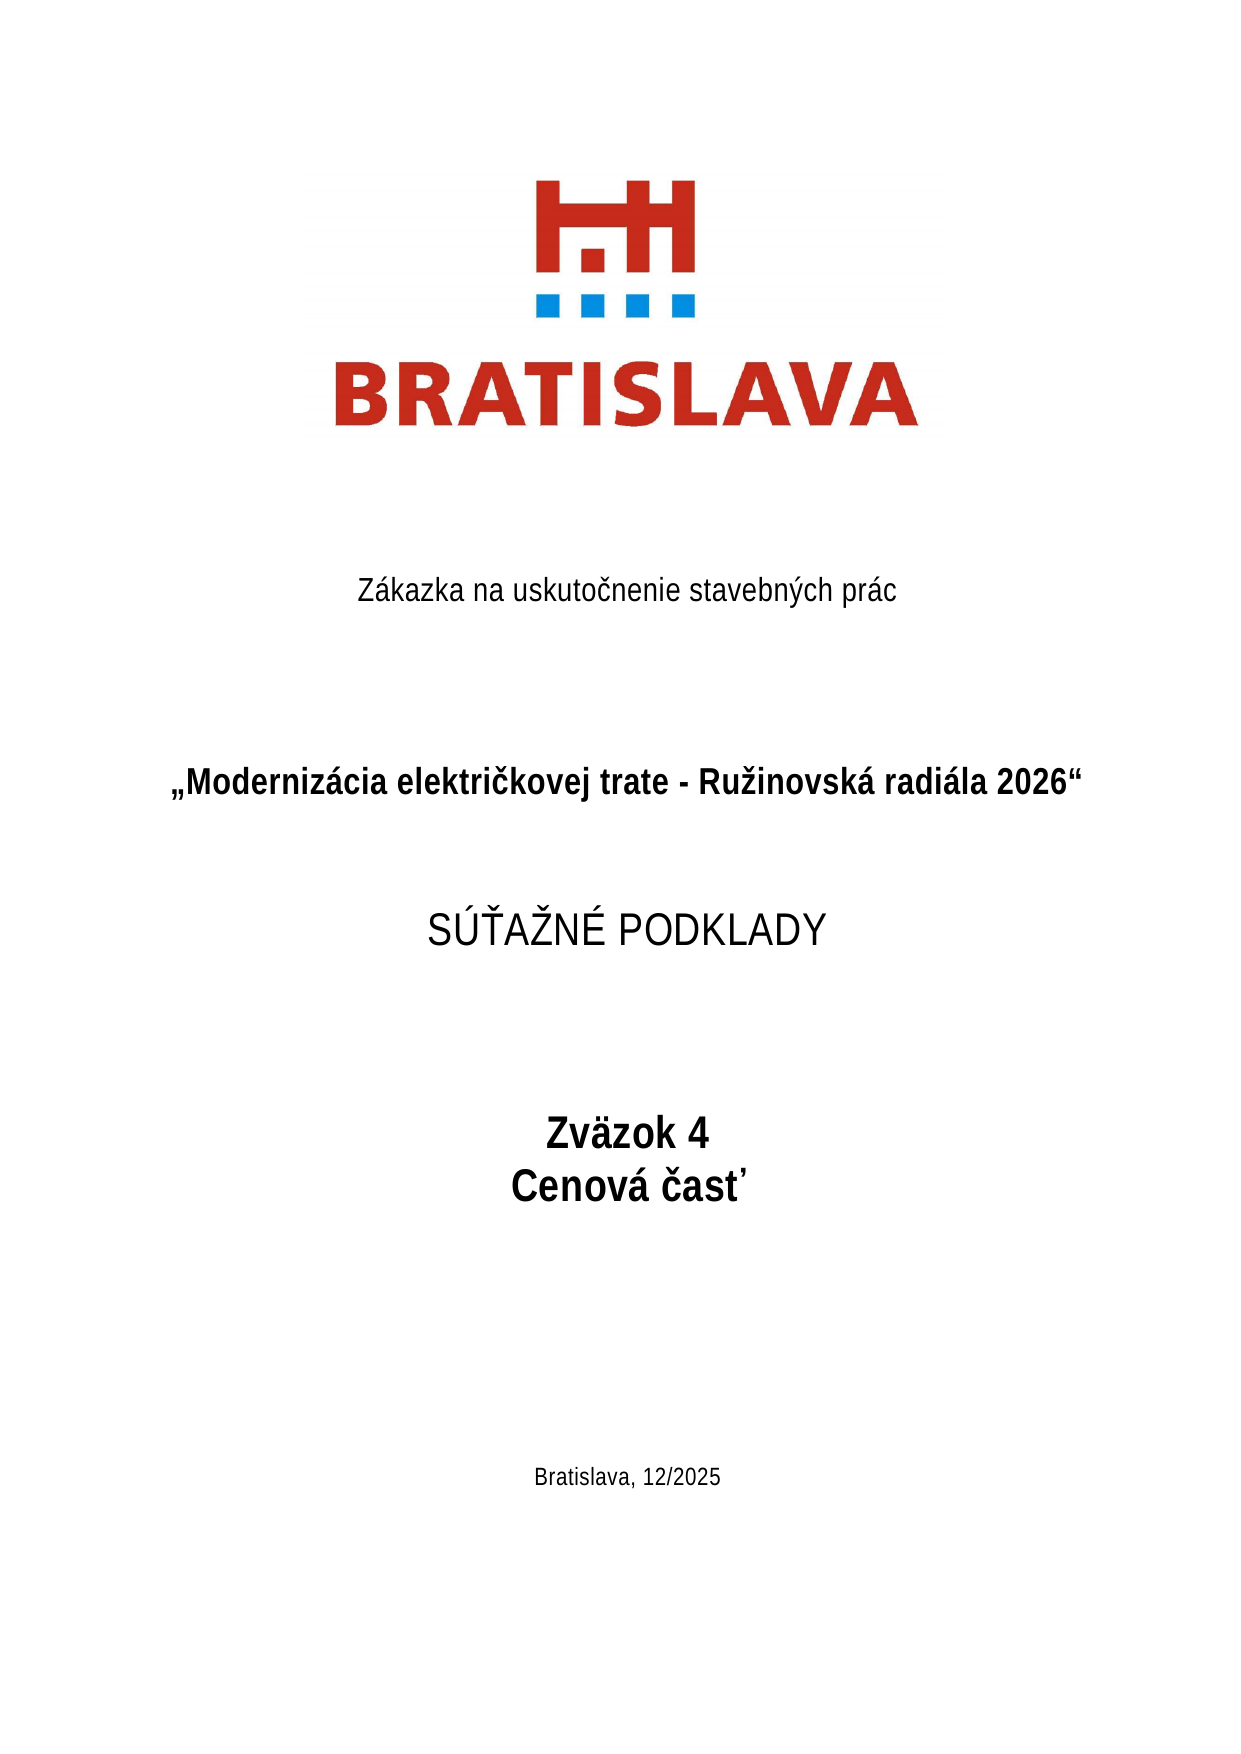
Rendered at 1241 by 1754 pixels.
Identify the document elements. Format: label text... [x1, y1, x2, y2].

picture [303, 160, 952, 470]
text Zákazka na uskutočnenie stavebných prác [148, 570, 1107, 608]
text Cenová časť [148, 1158, 1107, 1211]
text Bratislava, 12/2025 [148, 1462, 1107, 1491]
text SÚŤAŽNÉ PODKLADY [148, 903, 1107, 955]
text Zväzok 4 [148, 1106, 1107, 1158]
text „Modernizácia električkovej trate - Ružinovská radiála 2026“ [148, 759, 1107, 802]
